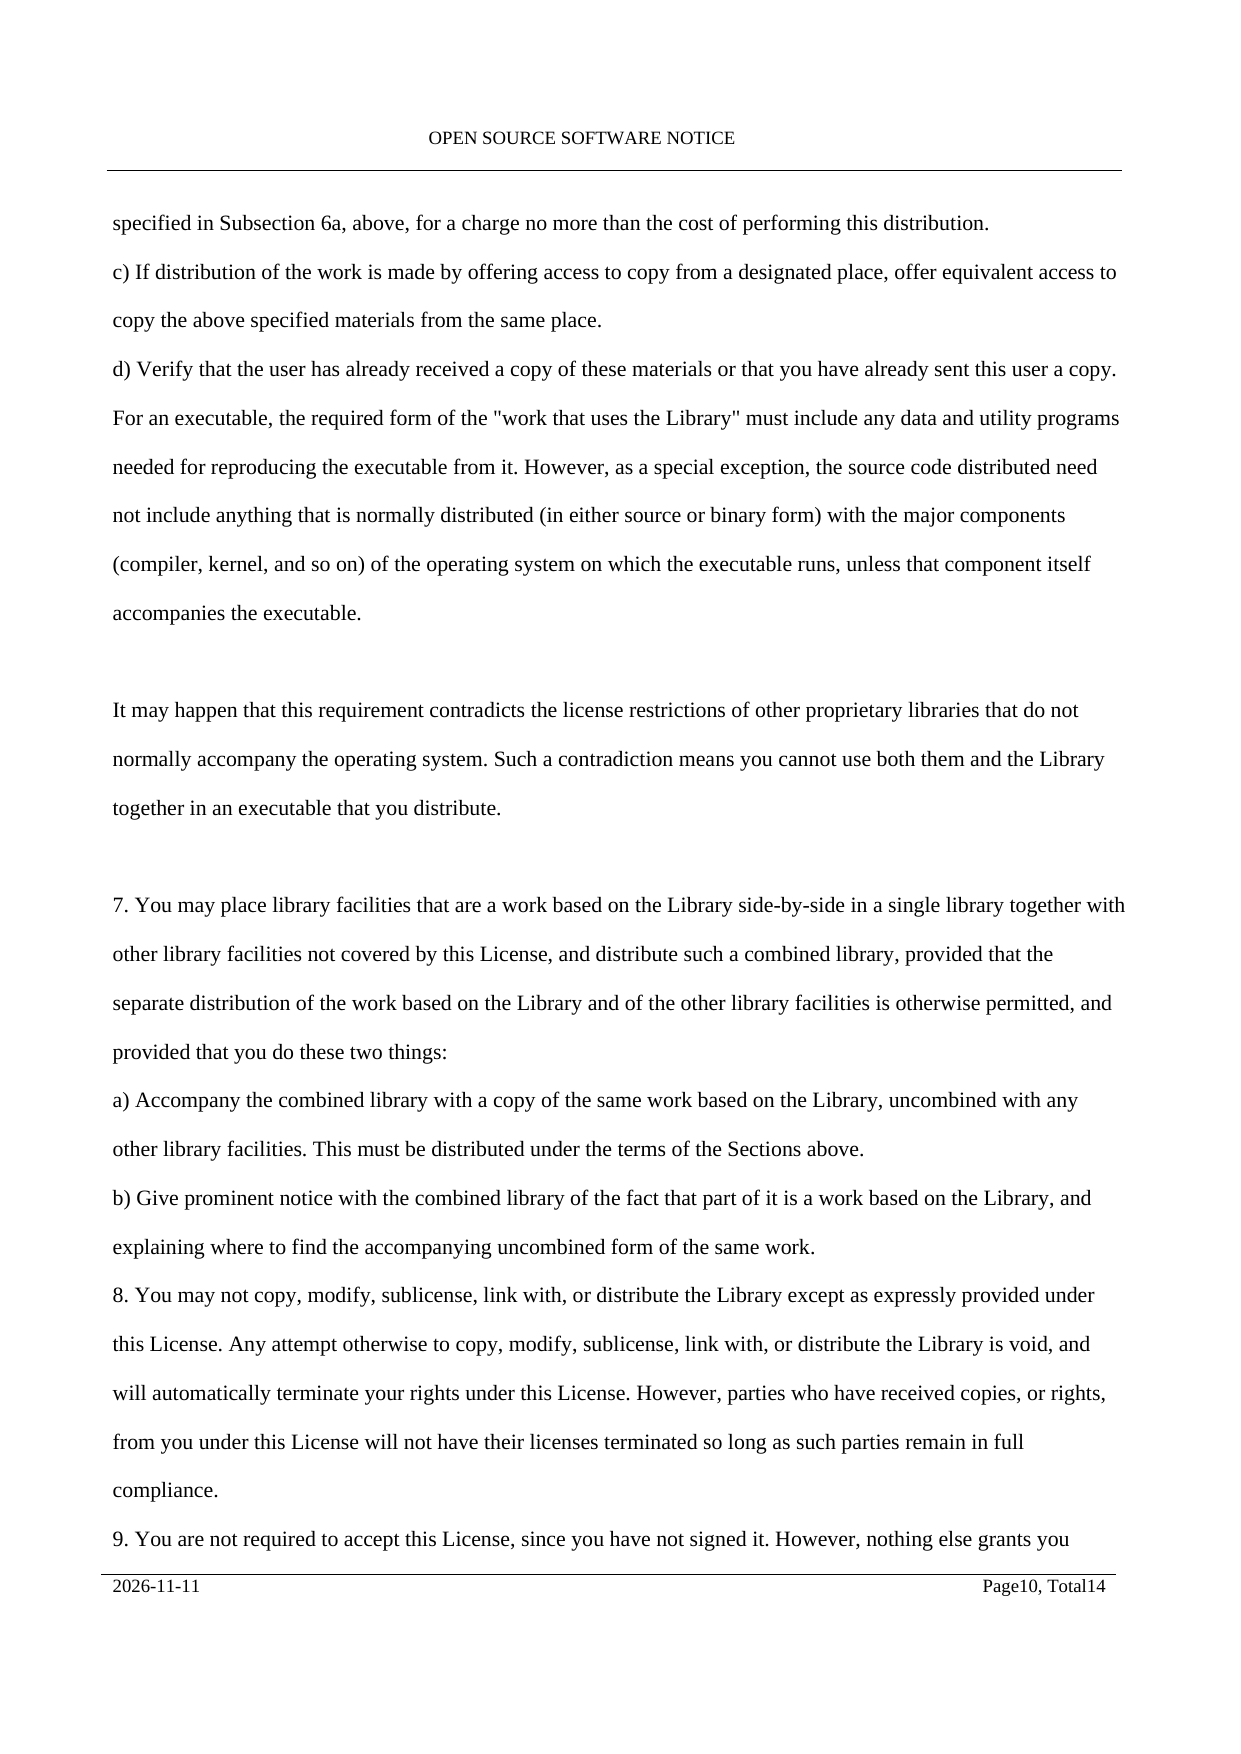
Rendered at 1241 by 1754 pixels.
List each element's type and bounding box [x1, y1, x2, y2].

text [112, 206, 1128, 1555]
